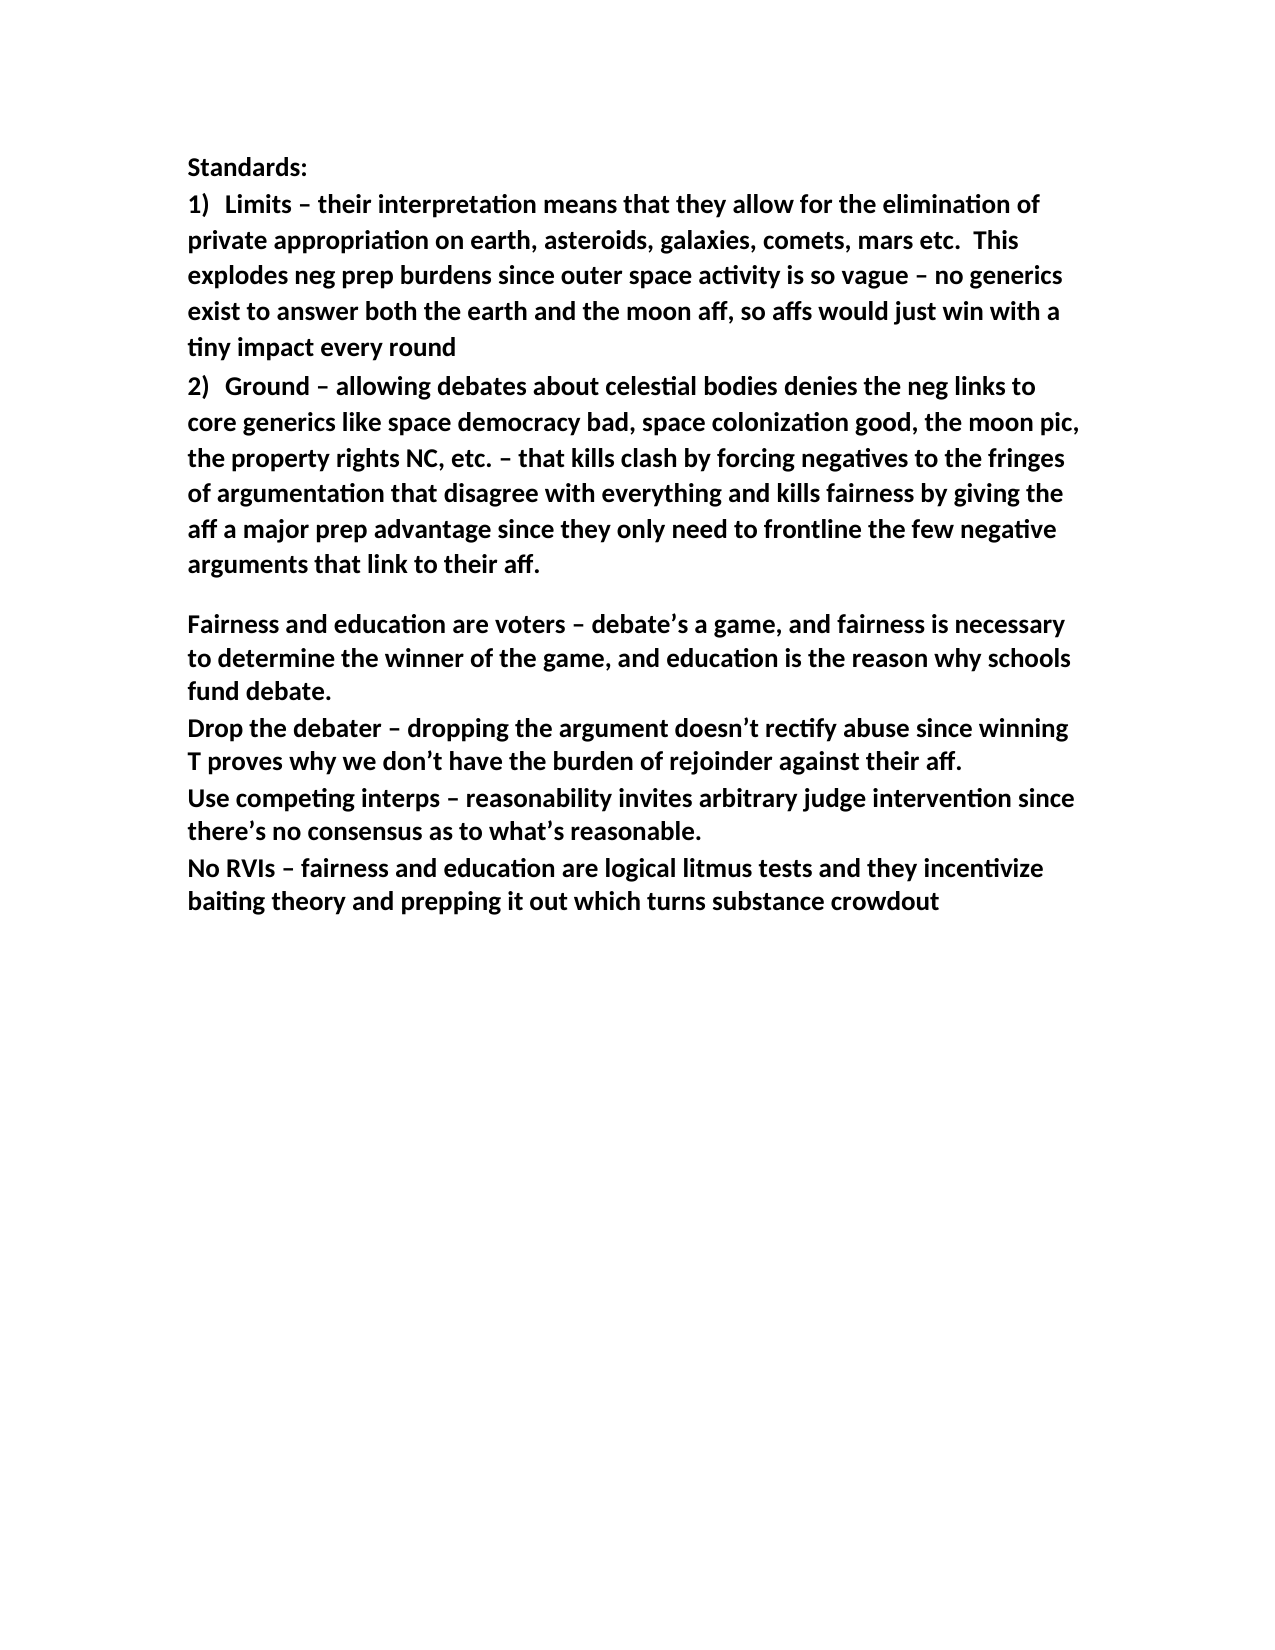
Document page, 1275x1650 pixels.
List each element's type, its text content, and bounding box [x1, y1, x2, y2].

subtitle Drop the debater – dropping the argument doesn’t rectify abuse since winning T proves why we don’t have the burden of rejoinder against their aff. [187, 711, 1087, 777]
subtitle Ground – allowing debates about celestial bodies denies the neg links to core generics like space democracy bad, space colonization good, the moon pic, the property rights NC, etc. – that kills clash by forcing negatives to the fringes of argumentation that disagree with everything and kills fairness by giving the aff a major prep advantage since they only need to frontline the few negative arguments that link to their aff. [187, 369, 1087, 581]
subtitle Use competing interps – reasonability invites arbitrary judge intervention since there’s no consensus as to what’s reasonable. [187, 781, 1087, 847]
subtitle Standards: [187, 150, 1087, 183]
subtitle Limits – their interpretation means that they allow for the elimination of private appropriation on earth, asteroids, galaxies, comets, mars etc. This explodes neg prep burdens since outer space activity is so vague – no generics exist to answer both the earth and the moon aff, so affs would just win with a tiny impact every round [187, 187, 1087, 363]
subtitle No RVIs – fairness and education are logical litmus tests and they incentivize baiting theory and prepping it out which turns substance crowdout [187, 851, 1087, 917]
subtitle Fairness and education are voters – debate’s a game, and fairness is necessary to determine the winner of the game, and education is the reason why schools fund debate. [187, 608, 1087, 707]
